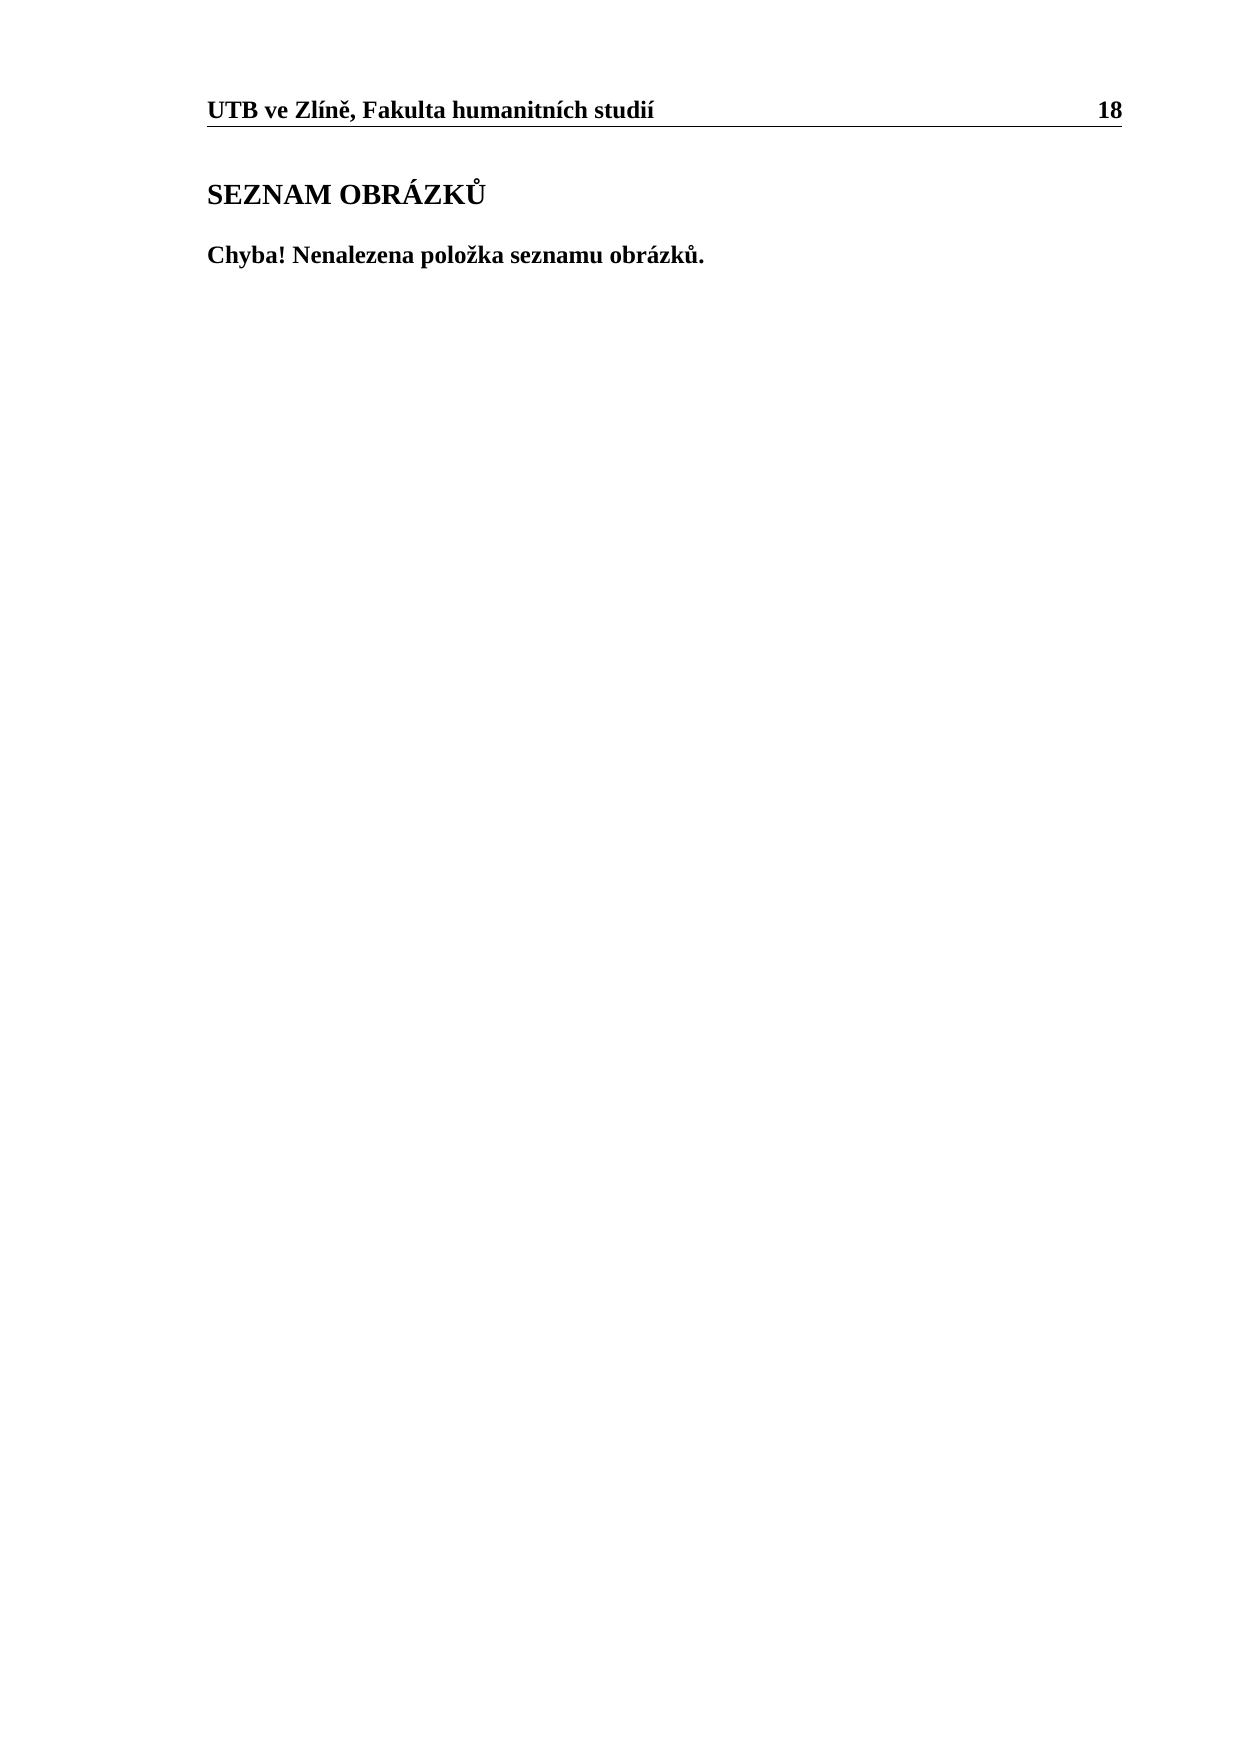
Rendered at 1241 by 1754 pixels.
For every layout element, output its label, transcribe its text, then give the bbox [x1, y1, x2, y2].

text Seznam obrázků [207, 177, 1122, 211]
text Chyba! Nenalezena položka seznamu obrázků. [207, 240, 1122, 269]
